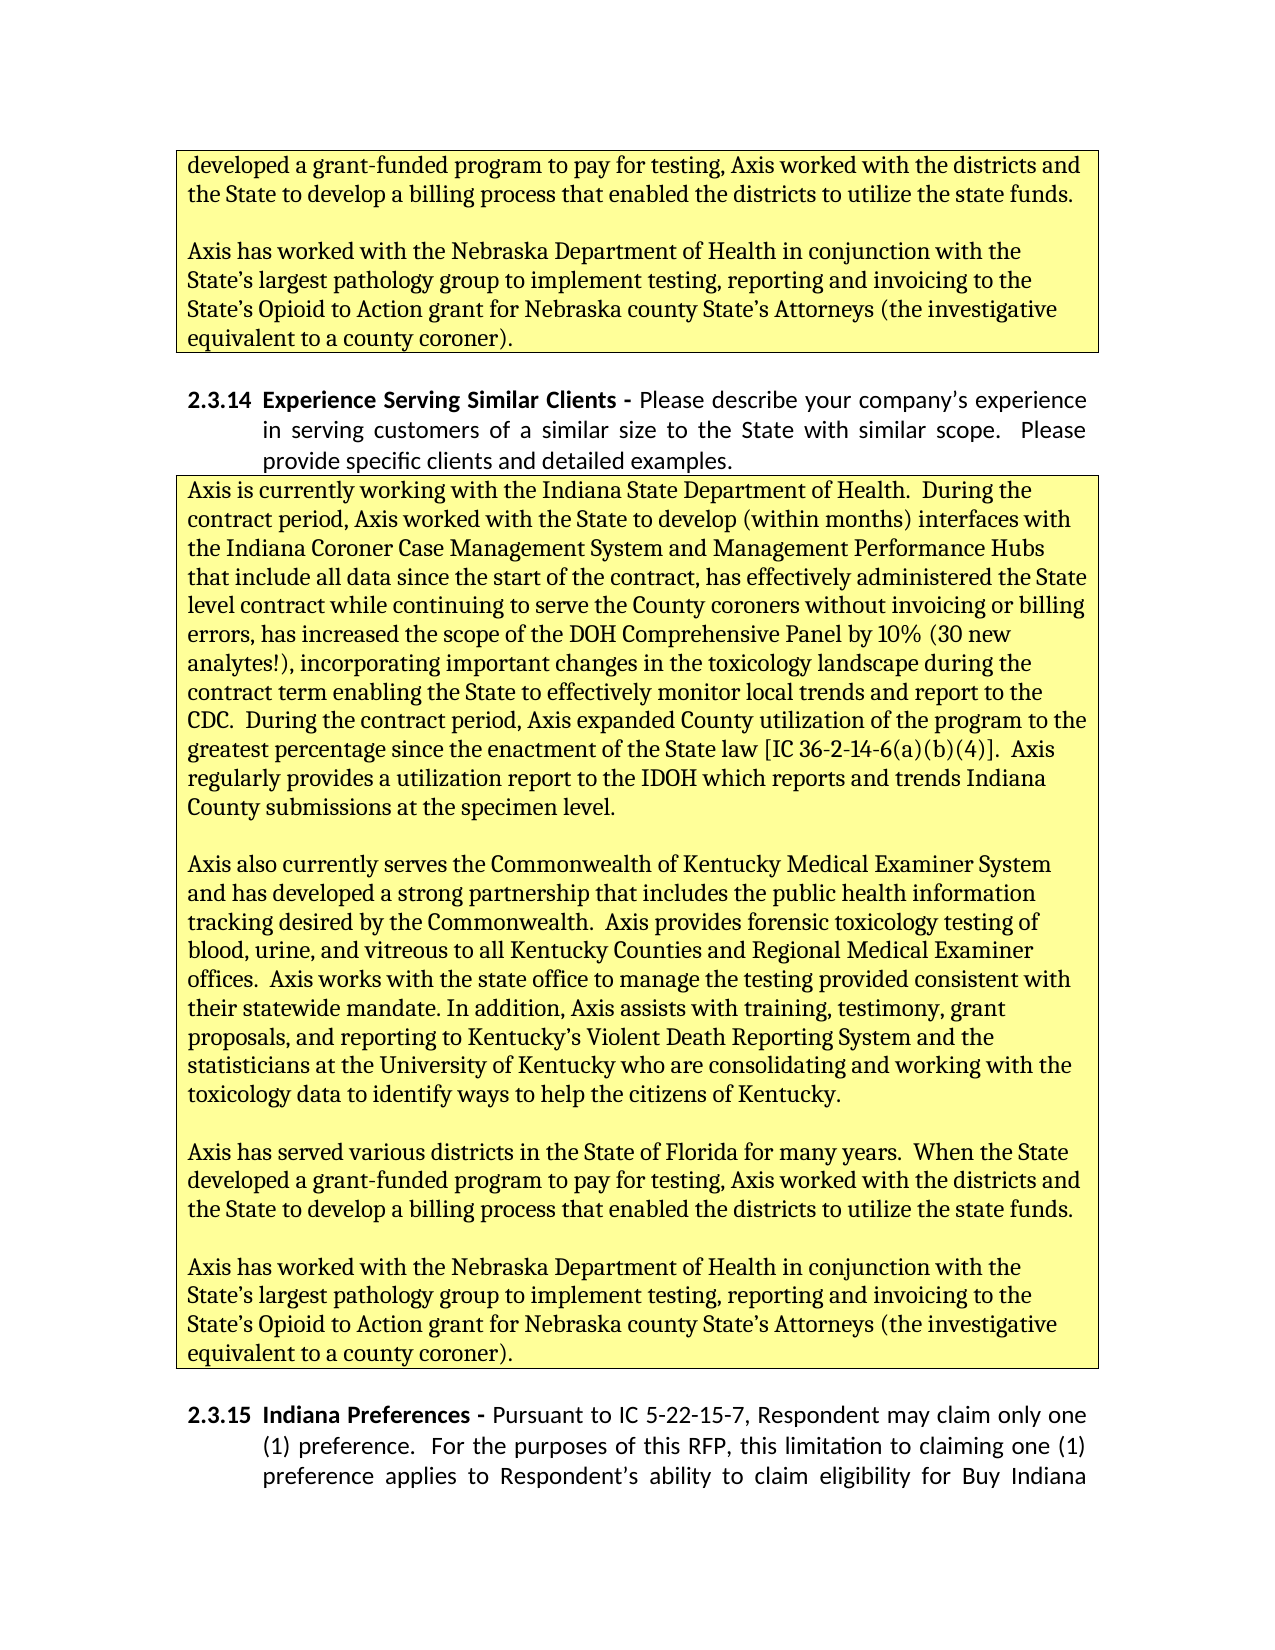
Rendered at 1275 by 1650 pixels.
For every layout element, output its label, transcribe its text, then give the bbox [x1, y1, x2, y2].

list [187, 1399, 1087, 1491]
list Experience Serving Similar Clients - Please describe your company’s experience in serving customers of a similar size to the State with similar scope. Please provide specific clients and detailed examples. [187, 384, 1087, 475]
table_header Axis is currently working with the Indiana State Department of Health. During the contract period, Axis worked with the State to develop (within months) interfaces with the Indiana Coroner Case Management System and Management Performance Hubs that include all data since the start of the contract, has effectively administered the State level contract while continuing to serve the County coroners without invoicing or billing errors, has increased the scope of the DOH Comprehensive Panel by 10% (30 new analytes!), incorporating important changes in the toxicology landscape during the contract term enabling the State to effectively monitor local trends and report to the CDC. During the contract period, Axis expanded County utilization of the program to the greatest percentage since the enactment of the State law [IC 36-2-14-6(a)(b)(4)]. Axis regularly provides a utilization report to the IDOH which reports and trends Indiana County submissions at the specimen level. Axis also currently serves the Commonwealth of Kentucky Medical Examiner System and has developed a strong partnership that includes the public health information tracking desired by the Commonwealth. Axis provides forensic toxicology testing of blood, urine, and vitreous to all Kentucky Counties and Regional Medical Examiner offices. Axis works with the state office to manage the testing provided consistent with their statewide mandate. In addition, Axis assists with training, testimony, grant proposals, and reporting to Kentucky’s Violent Death Reporting System and the statisticians at the University of Kentucky who are consolidating and working with the toxicology data to identify ways to help the citizens of Kentucky. Axis has served various districts in the State of Florida for many years. When the State developed a grant-funded program to pay for testing, Axis worked with the districts and the State to develop a billing process that enabled the districts to utilize the state funds. Axis has worked with the Nebraska Department of Health in conjunction with the State’s largest pathology group to implement testing, reporting and invoicing to the State’s Opioid to Action grant for Nebraska county State’s Attorneys (the investigative equivalent to a county coroner). [177, 476, 1098, 1368]
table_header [177, 151, 1098, 352]
